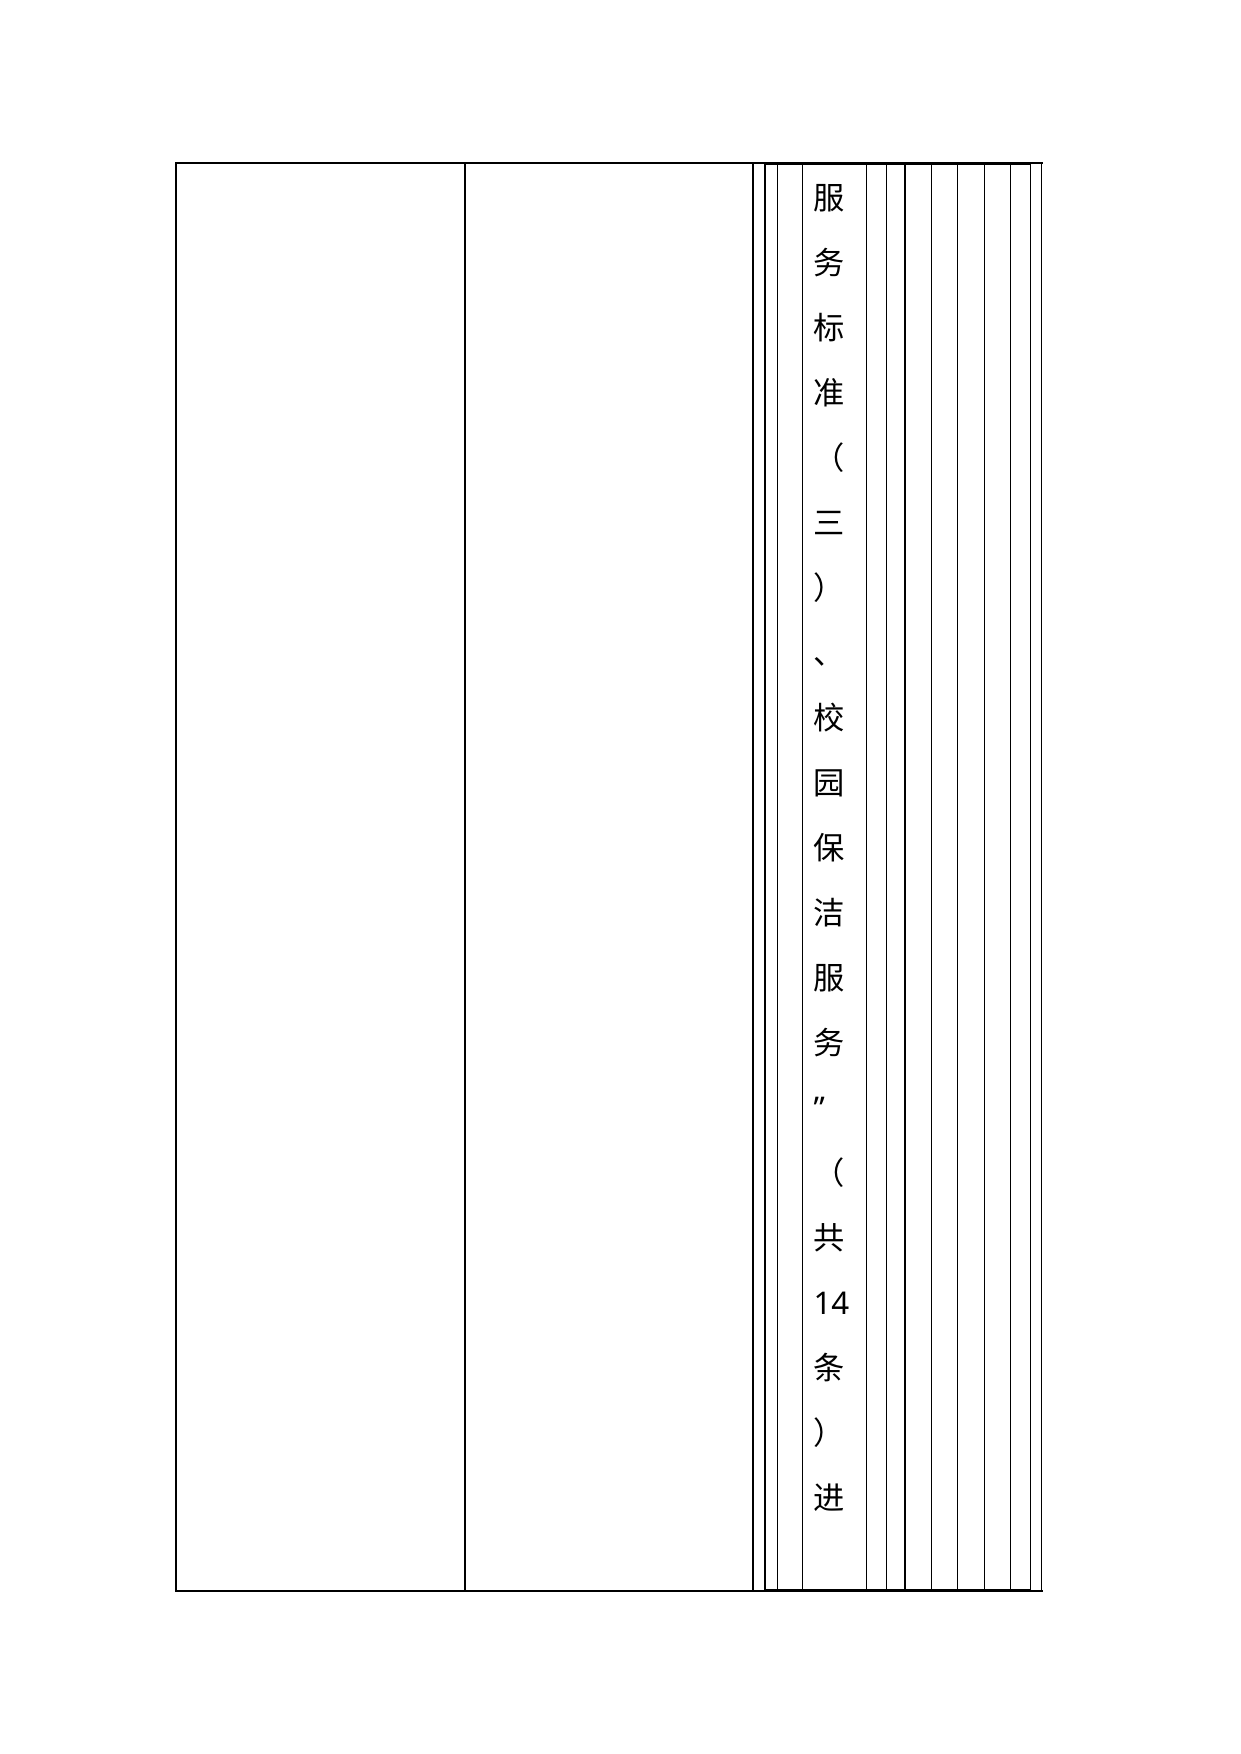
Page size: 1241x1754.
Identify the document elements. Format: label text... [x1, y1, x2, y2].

table_cell ★ [466, 164, 752, 1590]
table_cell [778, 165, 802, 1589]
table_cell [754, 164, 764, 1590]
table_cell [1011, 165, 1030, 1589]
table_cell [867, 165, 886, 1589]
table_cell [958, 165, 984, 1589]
table_cell 1 [177, 164, 464, 1590]
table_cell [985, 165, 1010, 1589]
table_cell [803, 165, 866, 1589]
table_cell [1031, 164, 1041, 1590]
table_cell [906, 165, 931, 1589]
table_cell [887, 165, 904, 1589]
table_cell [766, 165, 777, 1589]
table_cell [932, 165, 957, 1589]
